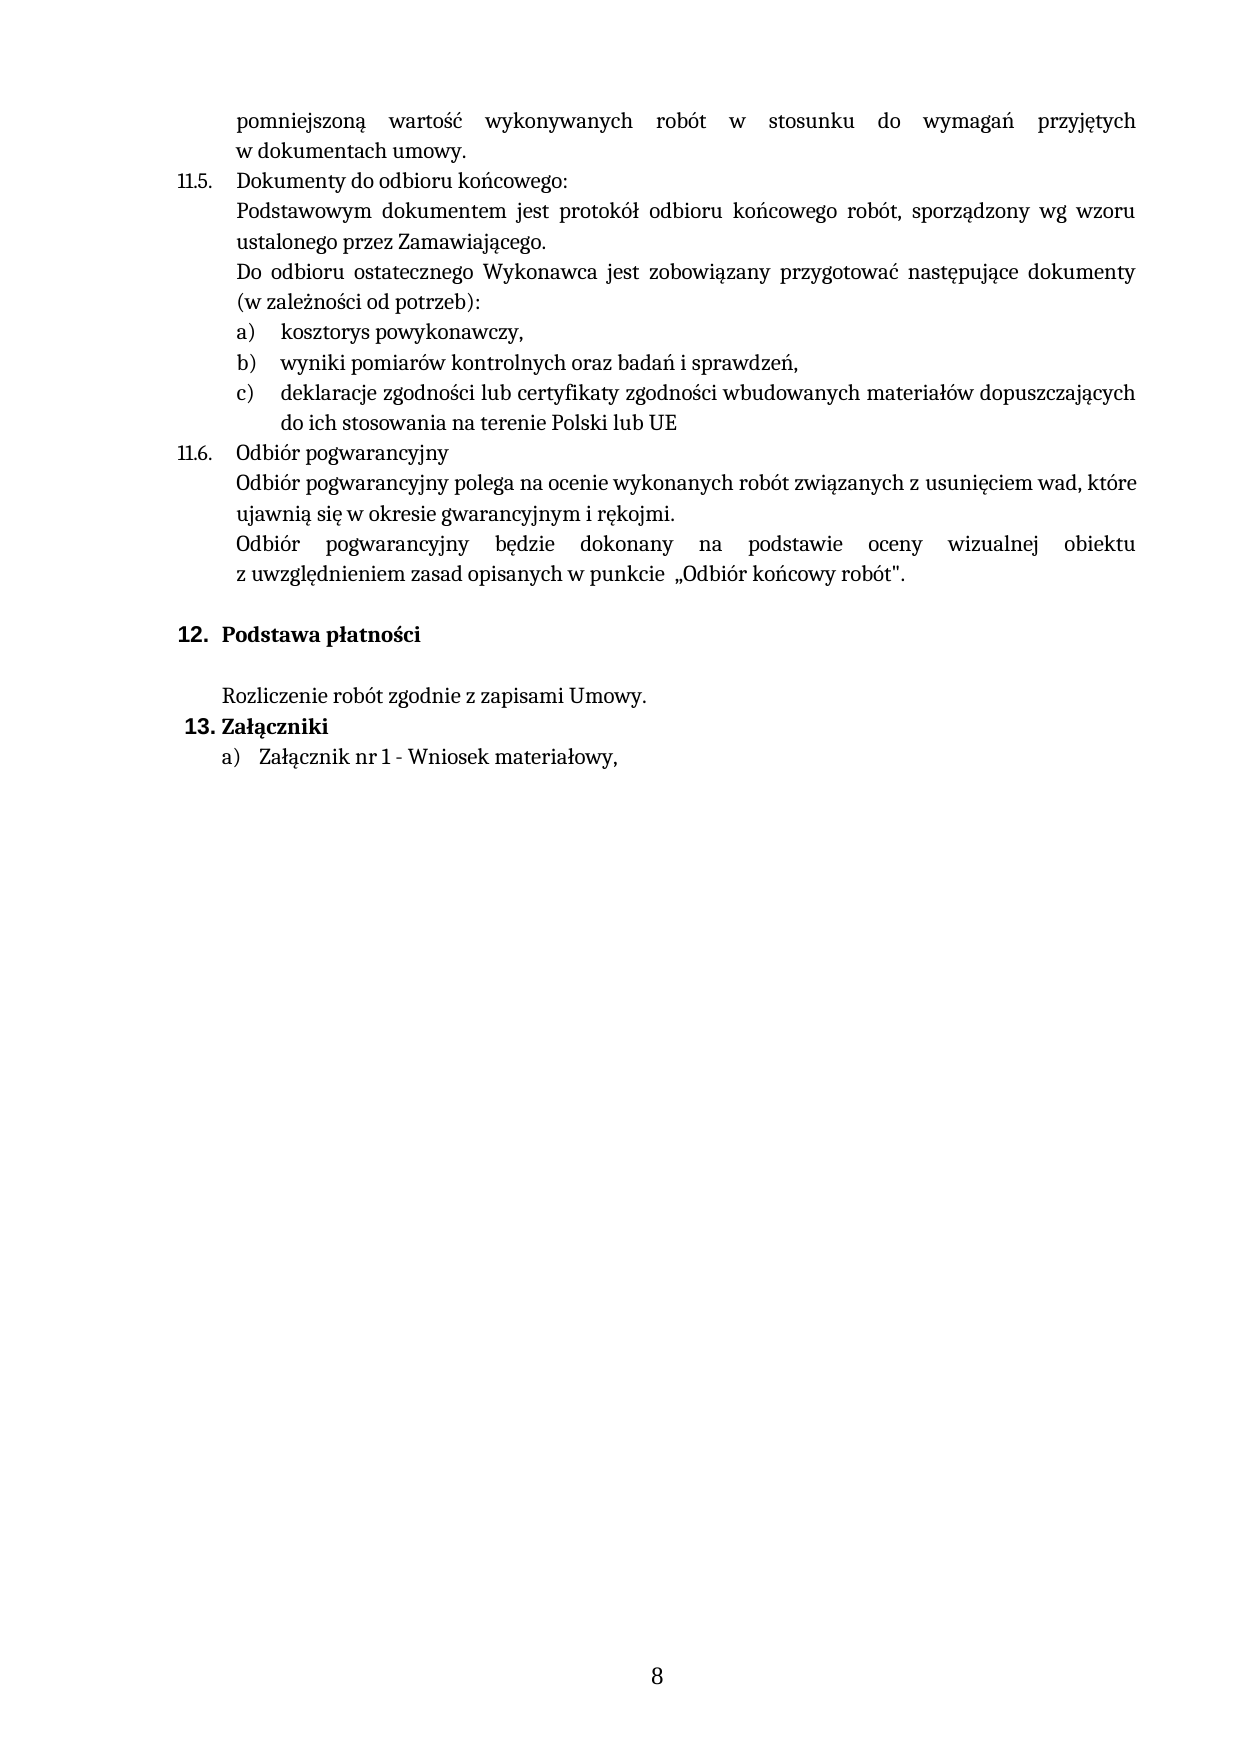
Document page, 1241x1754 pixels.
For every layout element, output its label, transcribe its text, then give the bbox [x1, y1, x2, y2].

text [236, 108, 1137, 164]
list Załączniki [184, 713, 1137, 740]
text Odbiór pogwarancyjny polega na ocenie wykonanych robót związanych z usunięciem wad, które ujawnią się w okresie gwarancyjnym i rękojmi. [236, 470, 1137, 527]
list wyniki pomiarów kontrolnych oraz badań i sprawdzeń, [236, 349, 1137, 376]
list Odbiór pogwarancyjny [177, 440, 1137, 466]
text Podstawowym dokumentem jest protokół odbioru końcowego robót, sporządzony wg wzoru ustalonego przez Zamawiającego. [236, 198, 1137, 255]
text Rozliczenie robót zgodnie z zapisami Umowy. [177, 683, 1137, 709]
list Podstawa płatności [177, 621, 1137, 648]
list Załącznik nr 1 - Wniosek materiałowy, [222, 744, 1137, 771]
list kosztorys powykonawczy, [236, 319, 1137, 346]
text Do odbioru ostatecznego Wykonawca jest zobowiązany przygotować następujące dokumenty (w zależności od potrzeb): [236, 259, 1137, 315]
list deklaracje zgodności lub certyfikaty zgodności wbudowanych materiałów dopuszczających do ich stosowania na terenie Polski lub UE [236, 379, 1137, 436]
list Dokumenty do odbioru końcowego: [177, 168, 1137, 194]
text Odbiór pogwarancyjny będzie dokonany na podstawie oceny wizualnej obiektu z uwzględnieniem zasad opisanych w punkcie „Odbiór końcowy robót". [236, 531, 1137, 587]
